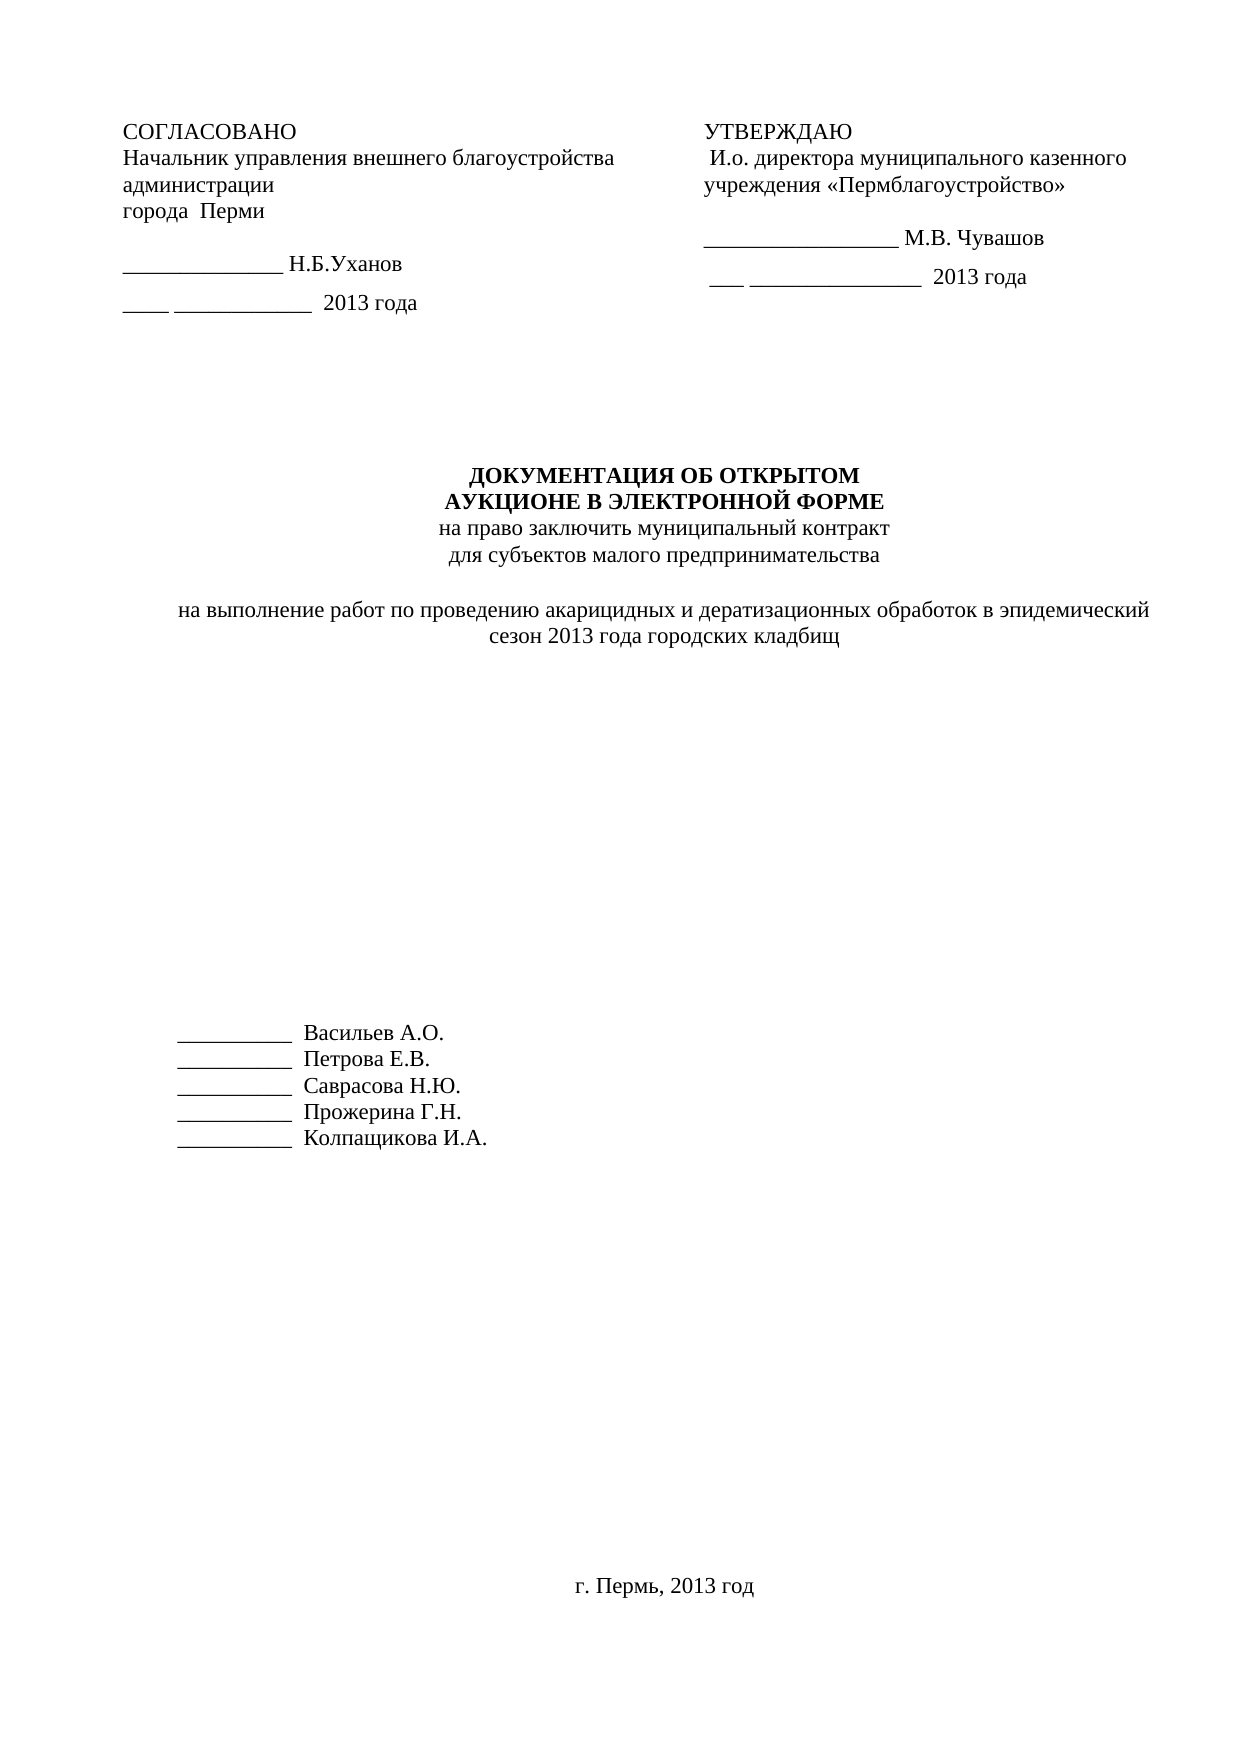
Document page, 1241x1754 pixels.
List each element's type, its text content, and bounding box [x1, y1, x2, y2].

text __________ Колпащикова И.А. [177, 1124, 1152, 1151]
table_header СОГЛАСОВАНО Начальник управления внешнего благоустройства администрации города Перми ______________ Н.Б.Уханов ____ ____________ 2013 года [111, 118, 692, 330]
table_header УТВЕРЖДАЮ И.о. директора муниципального казенного учреждения «Пермблагоустройство» _________________ М.В. Чувашов ___ _______________ 2013 года [693, 118, 1217, 330]
text __________ Петрова Е.В. [177, 1045, 1152, 1072]
text г. Пермь, 2013 год [177, 1572, 1152, 1599]
text __________ Саврасова Н.Ю. [177, 1072, 1152, 1098]
text на выполнение работ по проведению акарицидных и дератизационных обработок в эпидемический сезон 2013 года городских кладбищ [177, 596, 1152, 649]
text __________ Прожерина Г.Н. [177, 1098, 1152, 1124]
text __________ Васильев А.О. [177, 1019, 1152, 1045]
text для субъектов малого предпринимательства [177, 541, 1152, 567]
text на право заключить муниципальный контракт [177, 514, 1152, 541]
text ДОКУМЕНТАЦИЯ ОБ ОТКРЫТОМ [177, 462, 1152, 488]
text АУКЦИОНЕ В ЭЛЕКТРОННОЙ ФОРМЕ [177, 488, 1152, 514]
